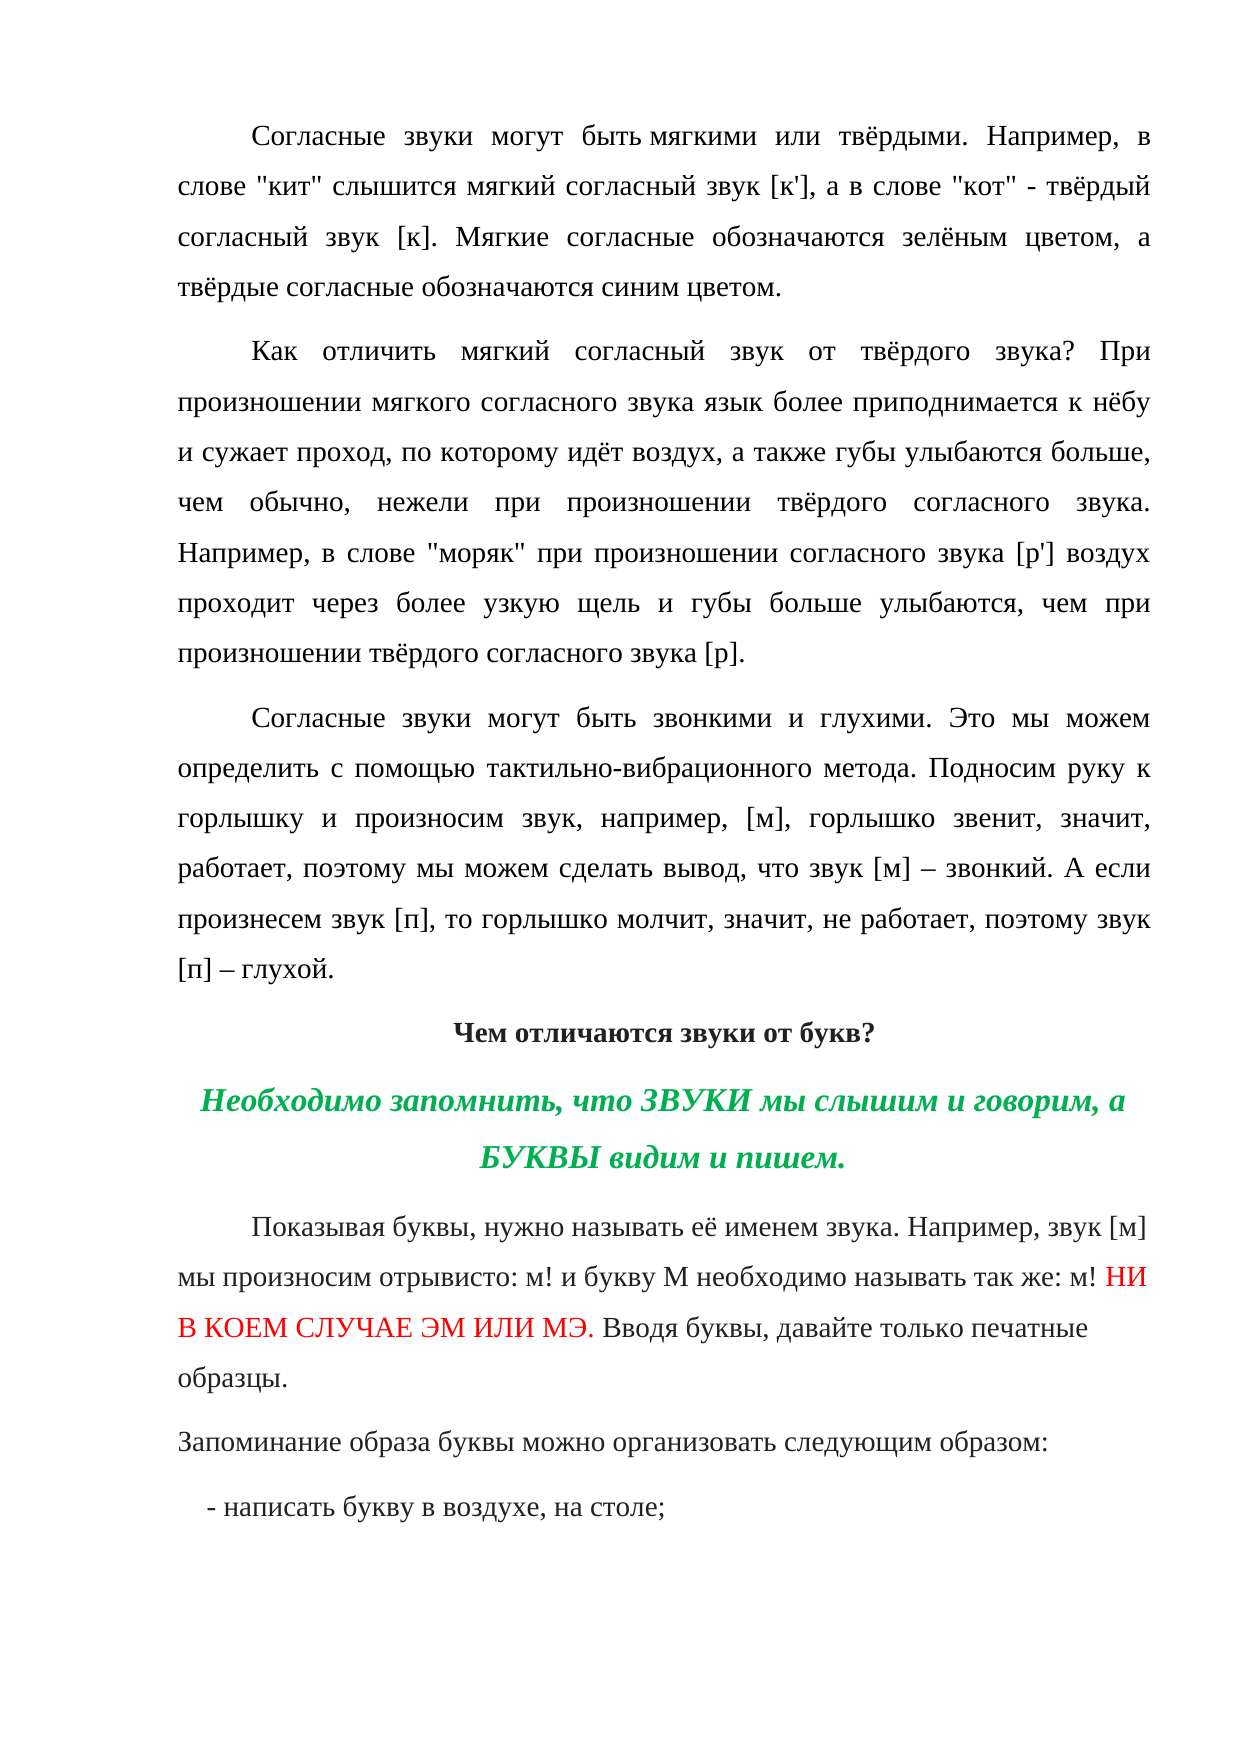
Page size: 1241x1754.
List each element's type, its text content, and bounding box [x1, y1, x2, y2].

text Согласные звуки могут быть мягкими или твёрдыми. Например, в слове "кит" слышится мягкий согласный звук [к'], а в слове "кот" - твёрдый согласный звук [к]. Мягкие согласные обозначаются зелёным цветом, а твёрдые согласные обозначаются синим цветом. [177, 118, 1152, 303]
text Необходимо запомнить, что ЗВУКИ мы слышим и говорим, а БУКВЫ видим и пишем. [177, 1080, 1152, 1176]
text Чем отличаются звуки от букв? [177, 1016, 1152, 1049]
text - написать букву в воздухе, на столе; [177, 1489, 1152, 1522]
text Показывая буквы, нужно называть её именем звука. Например, звук [м] мы произносим отрывисто: м! и букву М необходимо называть так же: м! НИ В КОЕМ СЛУЧАЕ ЭМ ИЛИ МЭ. Вводя буквы, давайте только печатные образцы. [177, 1209, 1152, 1393]
text Запоминание образа буквы можно организовать следующим образом: [177, 1424, 1152, 1458]
text Согласные звуки могут быть звонкими и глухими. Это мы можем определить с помощью тактильно-вибрационного метода. Подносим руку к горлышку и произносим звук, например, [м], горлышко звенит, значит, работает, поэтому мы можем сделать вывод, что звук [м] – звонкий. А если произнесем звук [п], то горлышко молчит, значит, не работает, поэтому звук [п] – глухой. [177, 700, 1152, 985]
text Как отличить мягкий согласный звук от твёрдого звука? При произношении мягкого согласного звука язык более приподнимается к нёбу и сужает проход, по которому идёт воздух, а также губы улыбаются больше, чем обычно, нежели при произношении твёрдого согласного звука. Например, в слове "моряк" при произношении согласного звука [р'] воздух проходит через более узкую щель и губы больше улыбаются, чем при произношении твёрдого согласного звука [р]. [177, 333, 1152, 669]
